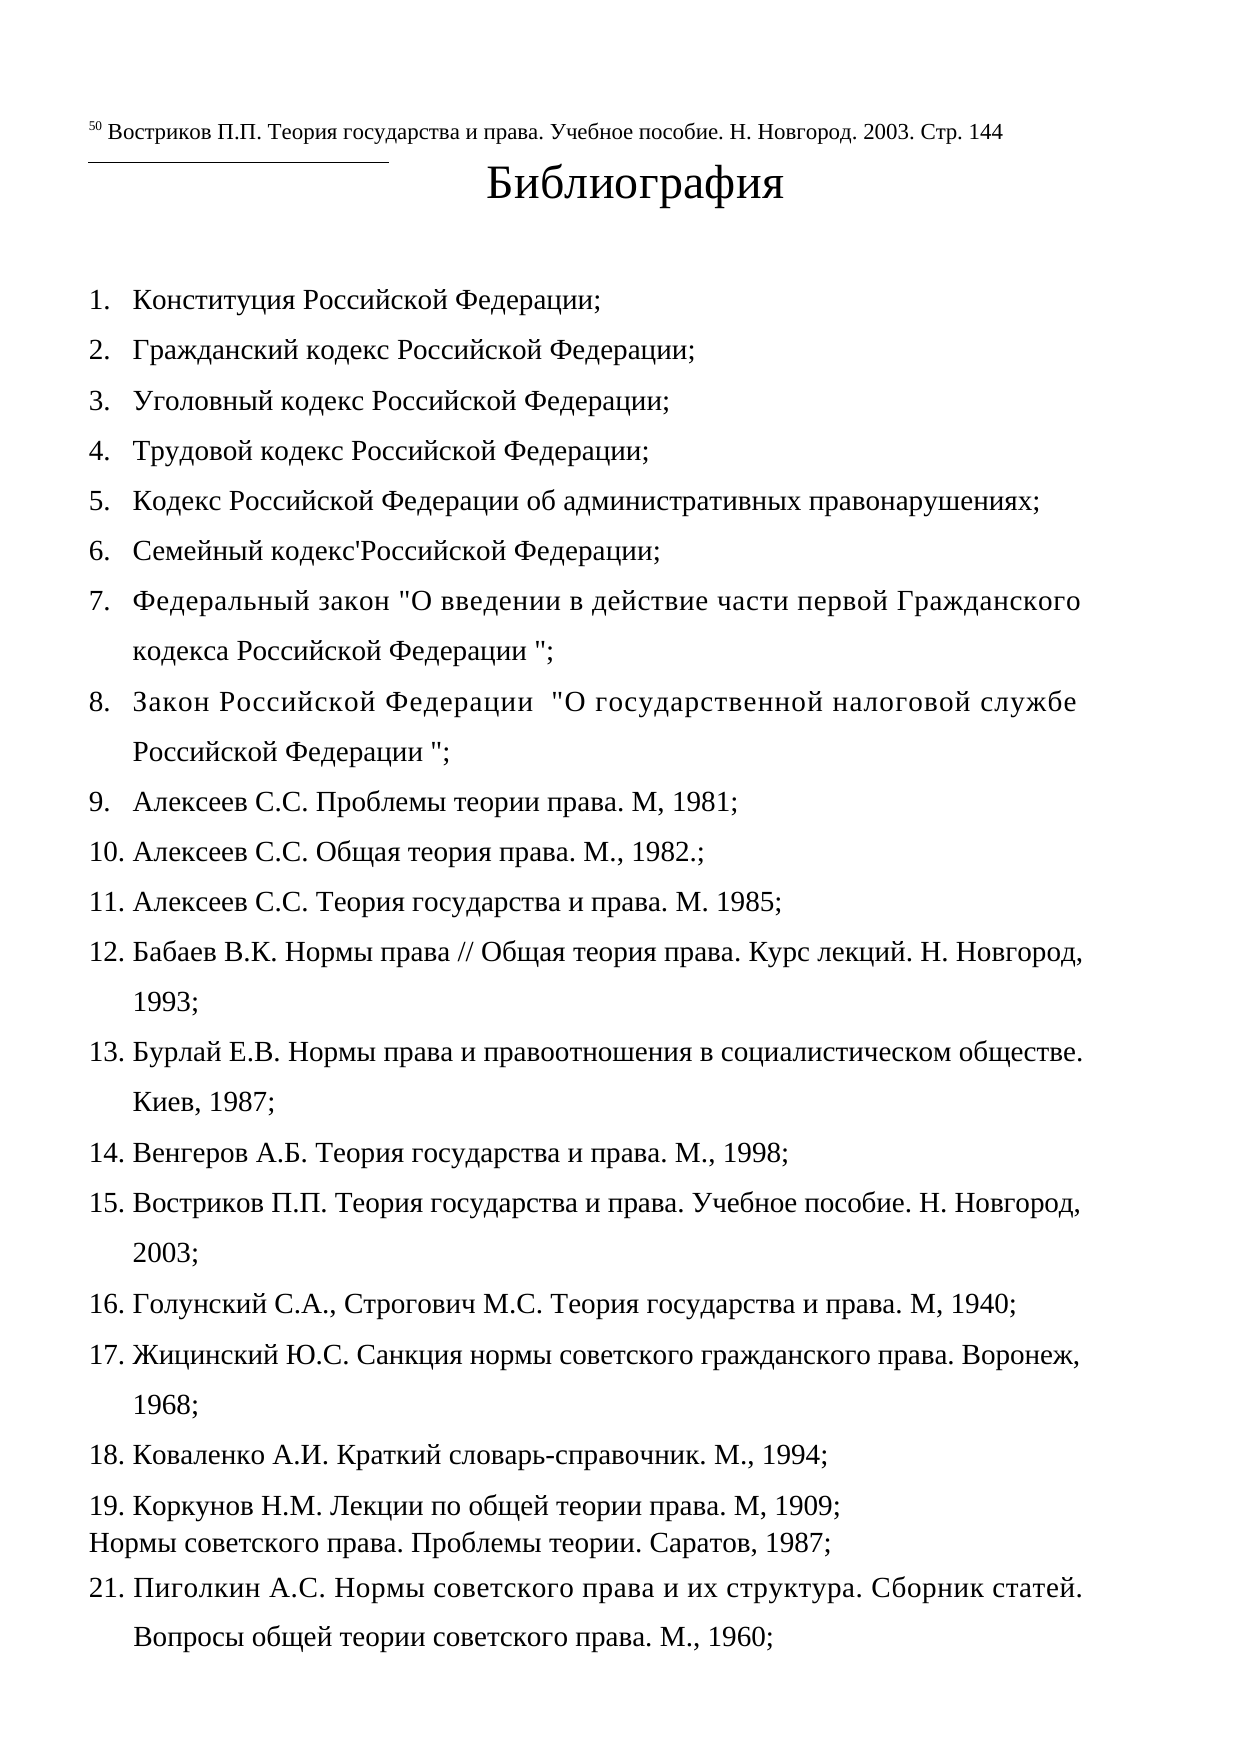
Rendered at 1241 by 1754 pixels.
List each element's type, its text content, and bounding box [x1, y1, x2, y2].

text 50 Востриков П.П. Теория государства и права. Учебное пособие. Н. Новгород. 2003. Стр. 144 [88, 118, 1182, 144]
list Алексеев С.С. Проблемы теории права. М, 1981; [88, 772, 1182, 822]
text Библиография [721, 168, 1182, 207]
list Уголовный кодекс Российской Федерации; [88, 370, 1182, 420]
list Востриков П.П. Теория государства и права. Учебное пособие. Н. Новгород, 2003; [88, 1173, 1182, 1273]
list Кодекс Российской Федерации об административных правонарушениях; [88, 471, 1182, 521]
list Пиголкин А.С. Нормы советского права и их структура. Сборник статей. Вопросы общей теории советского права. М., 1960; [88, 1559, 1182, 1657]
list Бурлай Е.В. Нормы права и правоотношения в социалистическом обществе. Киев, 1987; [88, 1022, 1182, 1122]
list Федеральный закон "О введении в действие части первой Гражданского кодекса Российской Федерации "; [88, 571, 1182, 671]
list Жицинский Ю.С. Санкция нормы советского гражданского права. Воронеж, 1968; [88, 1324, 1182, 1424]
list Алексеев С.С. Теория государства и права. М. 1985; [88, 872, 1182, 922]
list Бабаев В.К. Нормы права // Общая теория права. Курс лекций. Н. Новгород, 1993; [88, 922, 1182, 1022]
list Гражданский кодекс Российской Федерации; [88, 319, 1182, 369]
list Семейный кодекс'Российской Федерации; [88, 521, 1182, 571]
list Голунский С.А., Строгович М.С. Теория государства и права. М, 1940; [88, 1273, 1182, 1323]
list Конституция Российской Федерации; [88, 269, 1182, 319]
list Коркунов Н.М. Лекции по общей теории права. М, 1909; [88, 1475, 1182, 1525]
list Закон Российской Федерации "О государственной налоговой службе Российской Федерации "; [88, 671, 1182, 771]
list Алексеев С.С. Общая теория права. М., 1982.; [88, 822, 1182, 872]
list Венгеров А.Б. Теория государства и права. М., 1998; [88, 1123, 1182, 1173]
text Нормы советского права. Проблемы теории. Саратов, 1987; [88, 1525, 1182, 1559]
list Трудовой кодекс Российской Федерации; [88, 421, 1182, 471]
text Библиография [89, 168, 718, 207]
list Коваленко А.И. Краткий словарь-справочник. М., 1994; [88, 1424, 1182, 1474]
